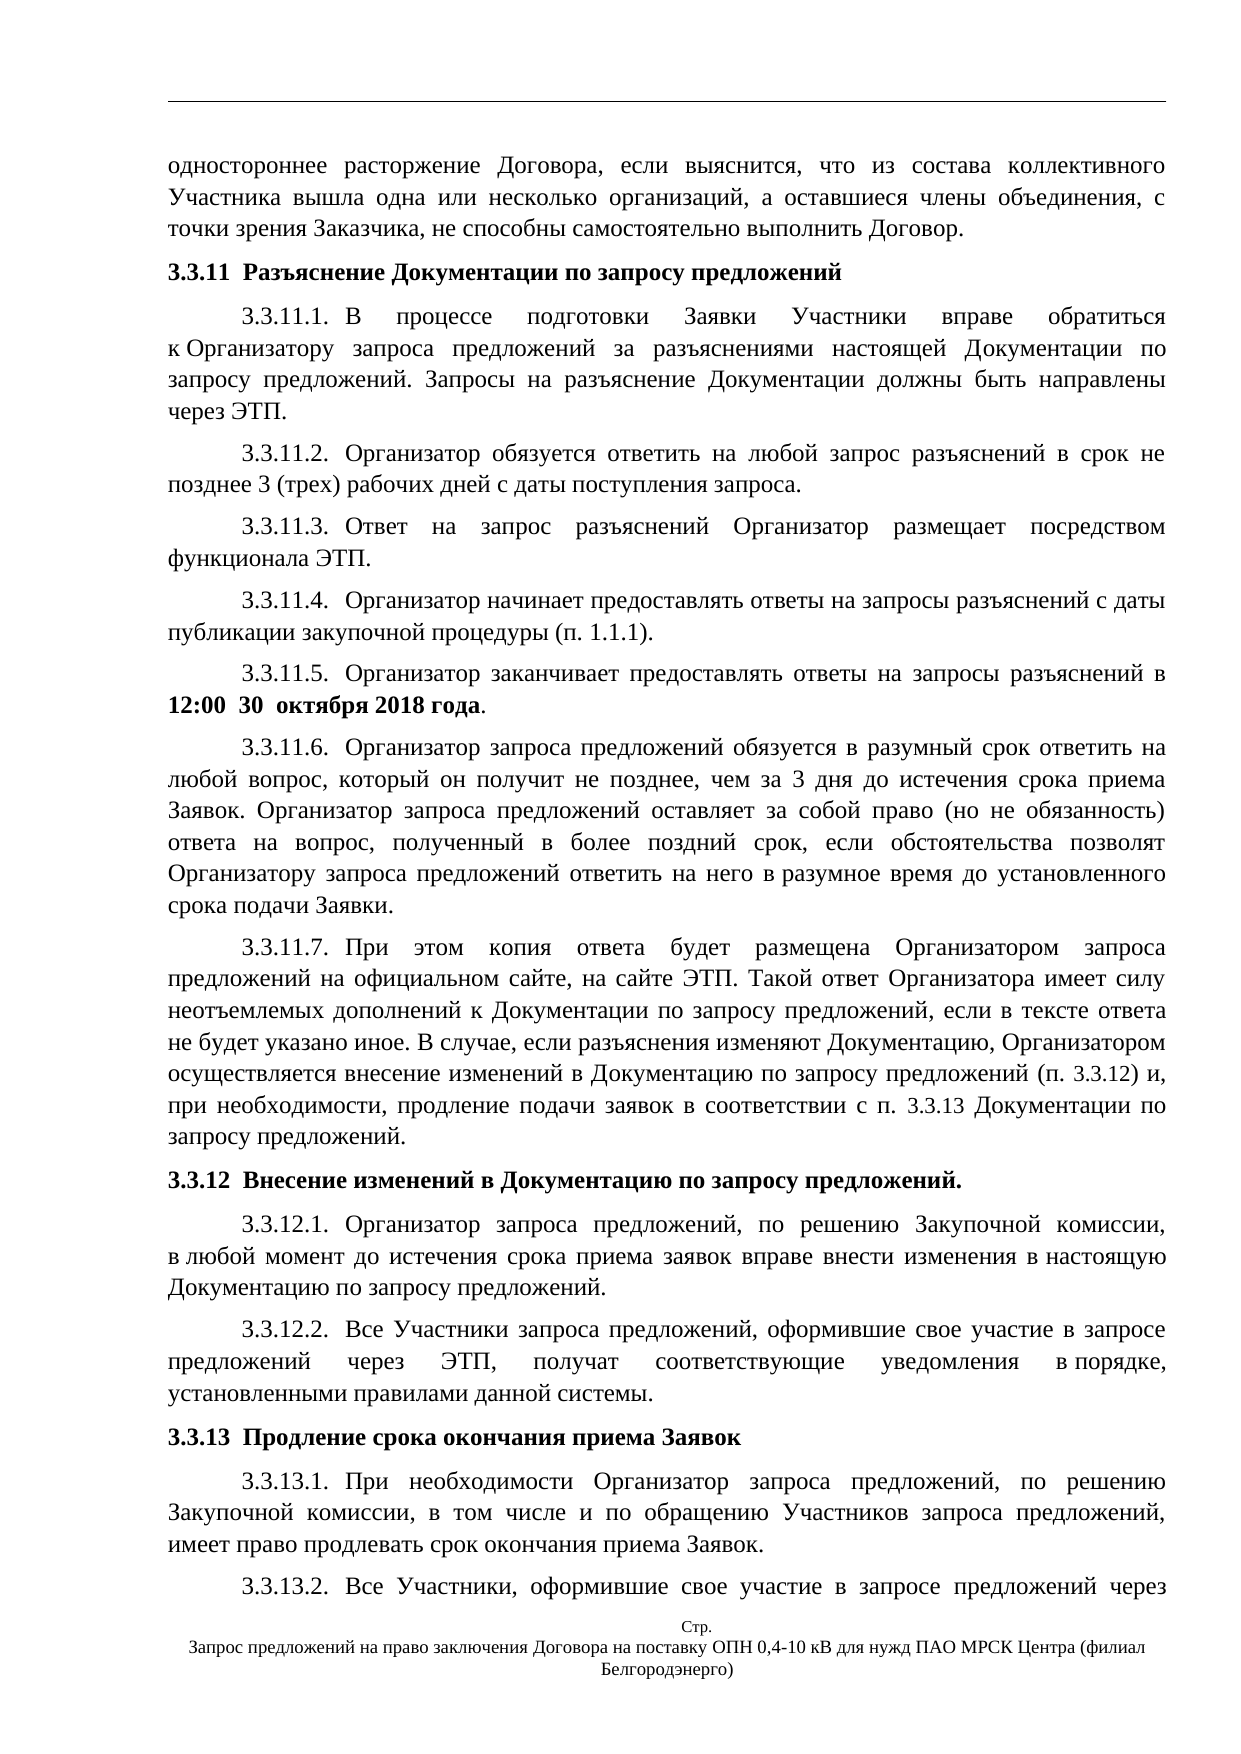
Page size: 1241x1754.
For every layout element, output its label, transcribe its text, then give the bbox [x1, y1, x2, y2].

list Ответ на запрос разъяснений Организатор размещает посредством функционала ЭТП. [168, 511, 1166, 572]
subtitle Разъяснение Документации по запросу предложений [168, 257, 1166, 286]
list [168, 150, 1166, 242]
subtitle Внесение изменений в Документацию по запросу предложений. [168, 1165, 1166, 1194]
list Все Участники запроса предложений, оформившие свое участие в запросе предложений через ЭТП, получат соответствующие уведомления в порядке, установленными правилами данной системы. [168, 1314, 1166, 1406]
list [168, 1571, 1166, 1599]
list В процессе подготовки Заявки Участники вправе обратиться к Организатору запроса предложений за разъяснениями настоящей Документации по запросу предложений. Запросы на разъяснение Документации должны быть направлены через ЭТП. [168, 301, 1166, 425]
list Организатор запроса предложений обязуется в разумный срок ответить на любой вопрос, который он получит не позднее, чем за 3 дня до истечения срока приема Заявок. Организатор запроса предложений оставляет за собой право (но не обязанность) ответа на вопрос, полученный в более поздний срок, если обстоятельства позволят Организатору запроса предложений ответить на него в разумное время до установленного срока подачи Заявки. [168, 732, 1166, 919]
list Организатор обязуется ответить на любой запрос разъяснений в срок не позднее 3 (трех) рабочих дней с даты поступления запроса. [168, 438, 1166, 498]
list При необходимости Организатор запроса предложений, по решению Закупочной комиссии, в том числе и по обращению Участников запроса предложений, имеет право продлевать срок окончания приема Заявок. [168, 1466, 1166, 1558]
list Организатор заканчивает предоставлять ответы на запросы разъяснений в 12:00 30 октября 2018 года. [168, 658, 1166, 719]
list При этом копия ответа будет размещена Организатором запроса предложений на официальном сайте, на сайте ЭТП. Такой ответ Организатора имеет силу неотъемлемых дополнений к Документации по запросу предложений, если в тексте ответа не будет указано иное. В случае, если разъяснения изменяют Документацию, Организатором осуществляется внесение изменений в Документацию по запросу предложений (п. 3.3.12) и, при необходимости, продление подачи заявок в соответствии с п. 3.3.13 Документации по запросу предложений. [168, 932, 1166, 1150]
subtitle Продление срока окончания приема Заявок [168, 1422, 1166, 1450]
list Организатор запроса предложений, по решению Закупочной комиссии, в любой момент до истечения срока приема заявок вправе внести изменения в настоящую Документацию по запросу предложений. [168, 1209, 1166, 1301]
list Организатор начинает предоставлять ответы на запросы разъяснений с даты публикации закупочной процедуры (п. 1.1.1). [168, 585, 1166, 645]
